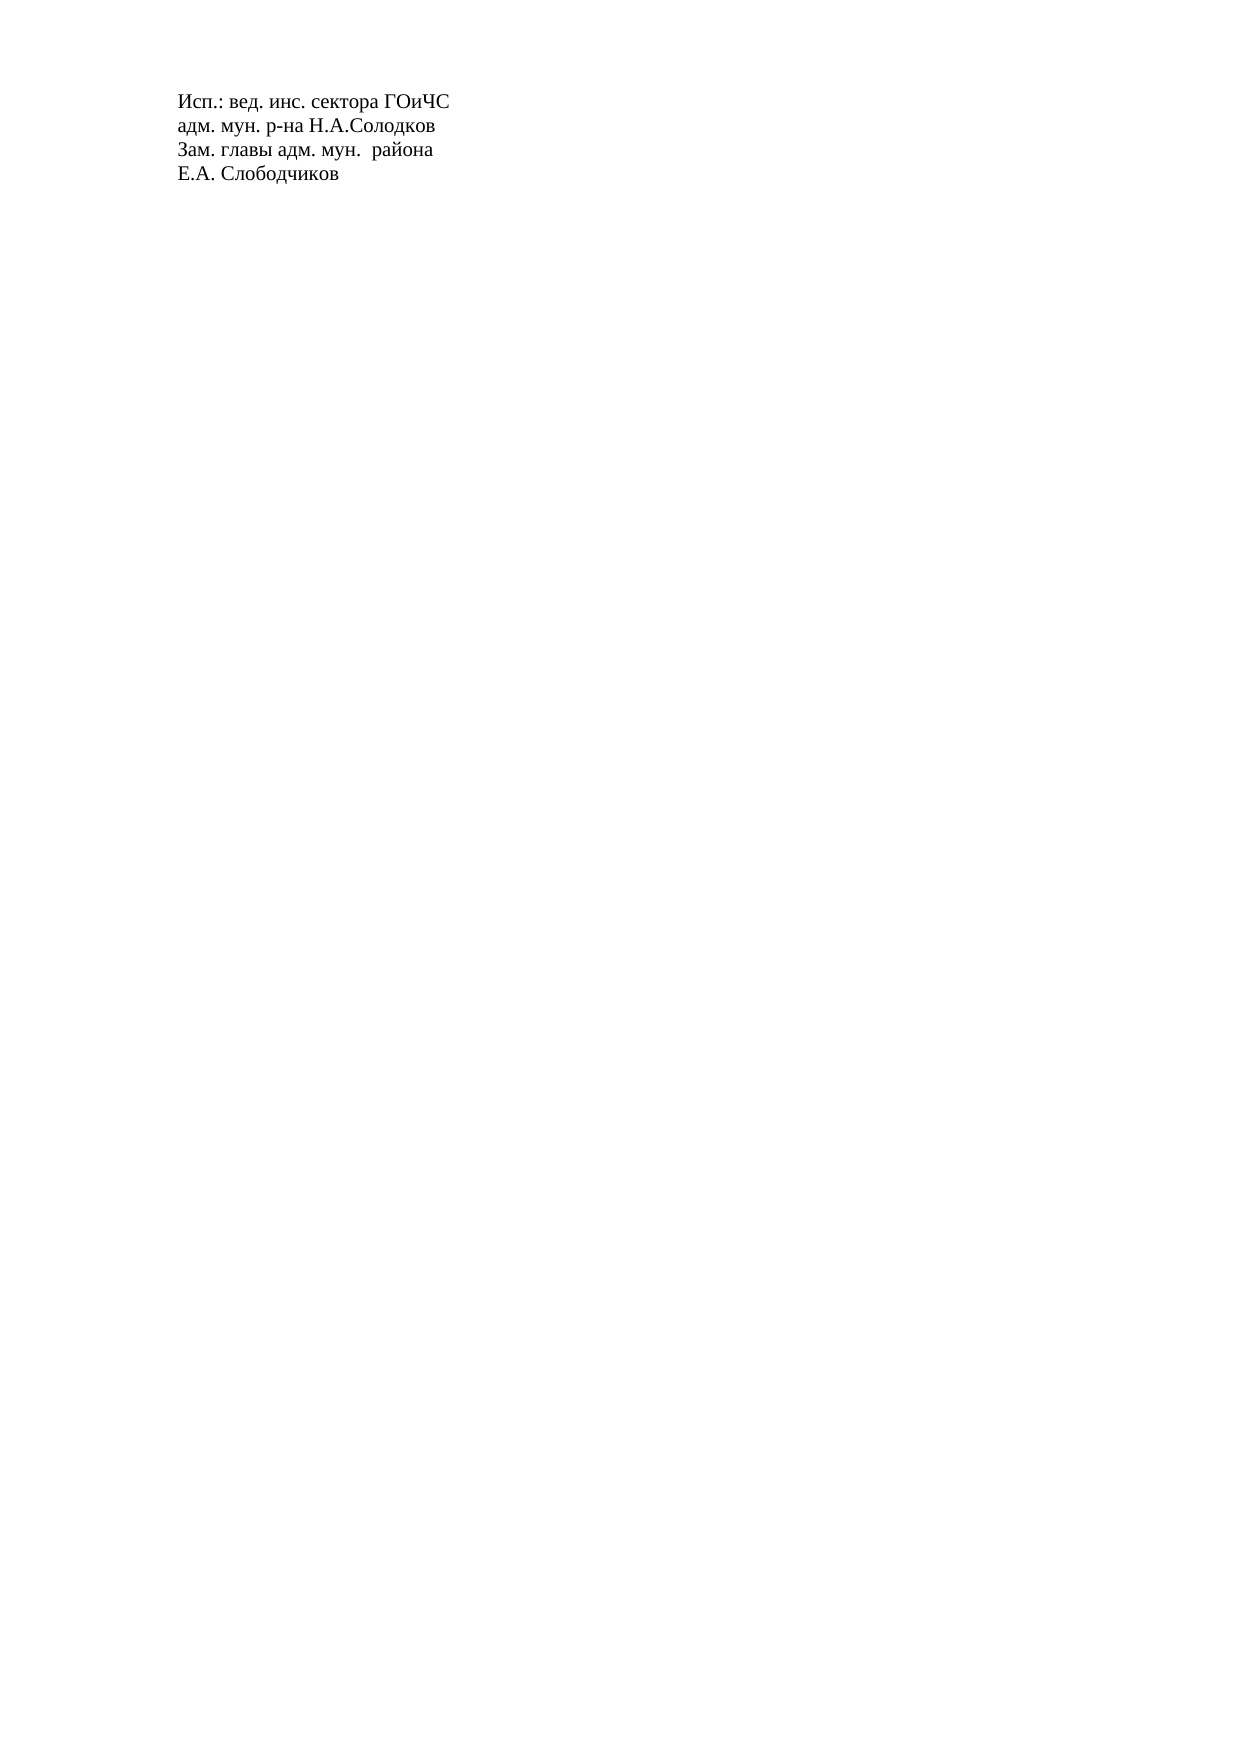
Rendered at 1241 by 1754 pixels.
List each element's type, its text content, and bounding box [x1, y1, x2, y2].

text Исп.: вед. инс. сектора ГОиЧС [177, 89, 1152, 113]
text Е.А. Слободчиков [177, 161, 1152, 185]
text Зам. главы адм. мун. района [177, 137, 1152, 161]
text адм. мун. р-на Н.А.Солодков [177, 113, 1152, 137]
